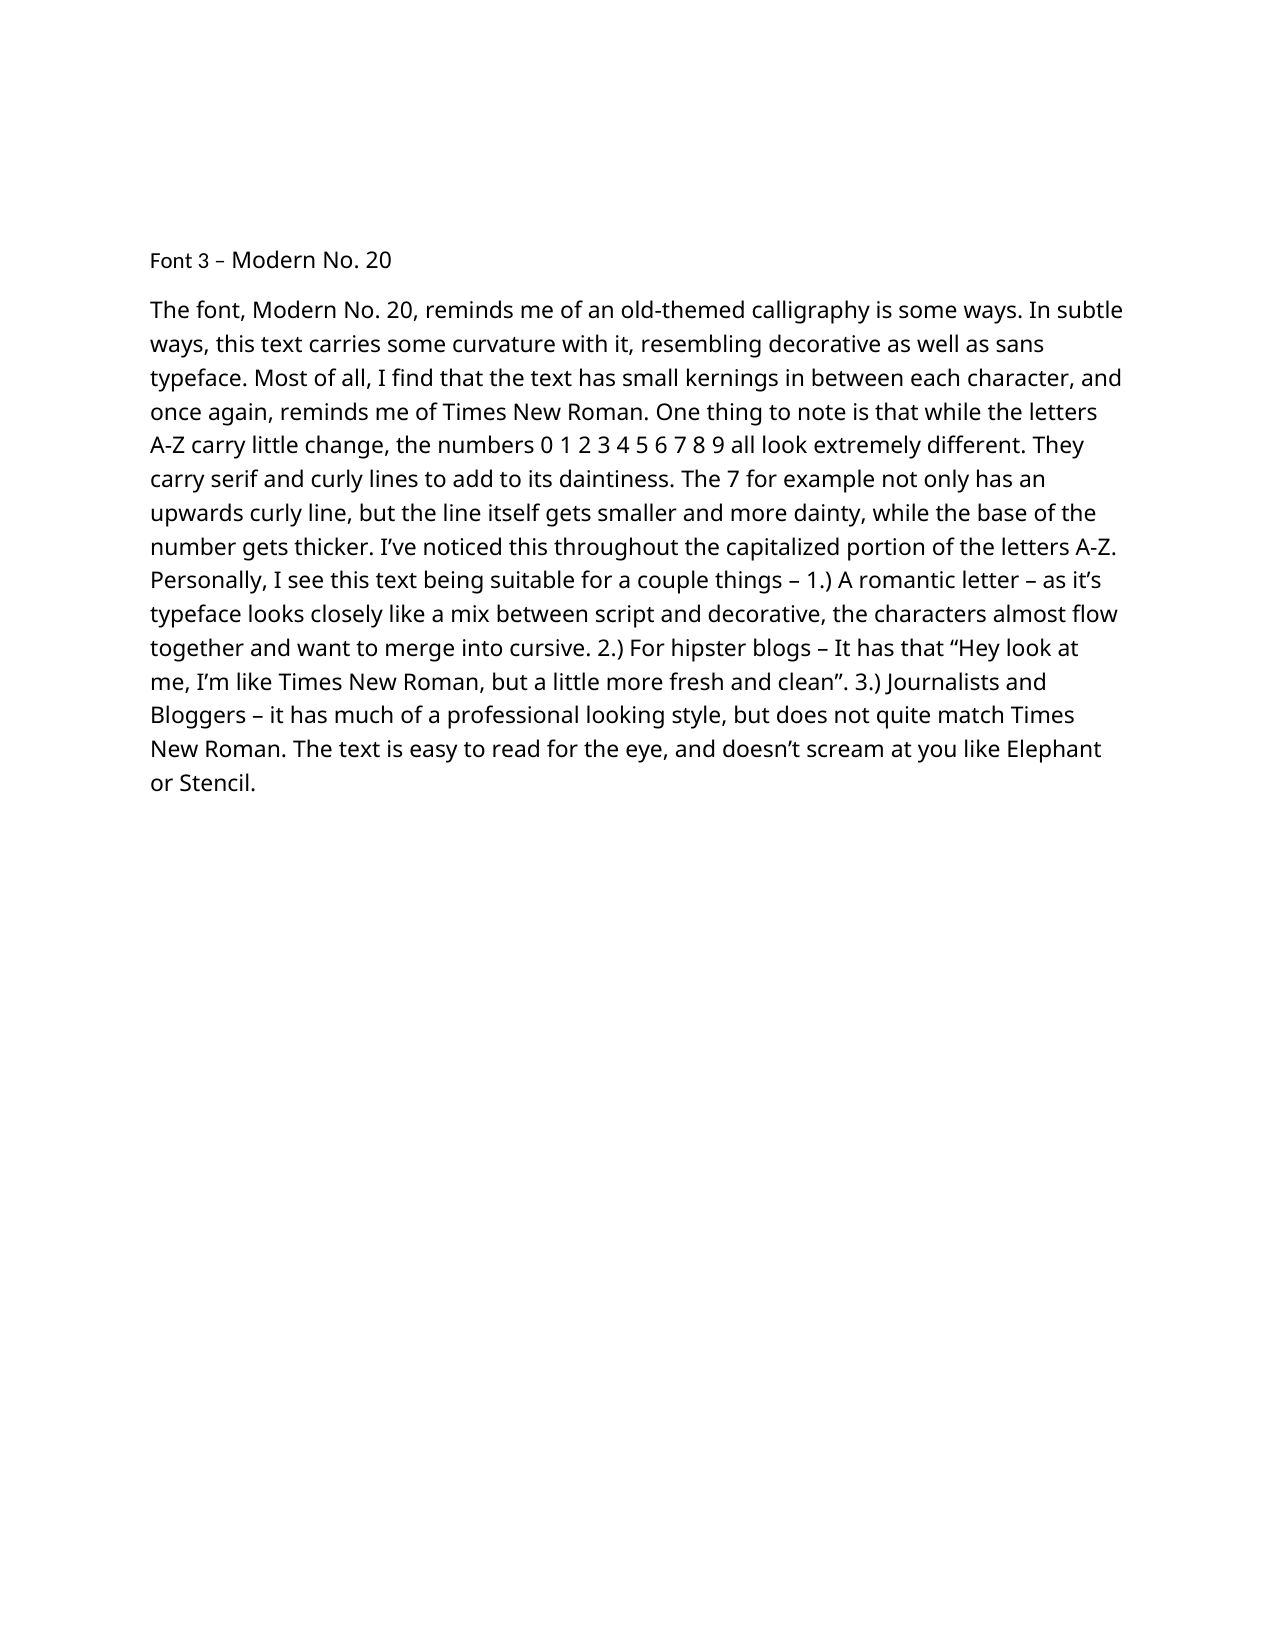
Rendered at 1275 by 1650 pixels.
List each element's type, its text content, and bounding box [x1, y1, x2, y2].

text Font 3 – Modern No. 20 [150, 244, 1125, 275]
text The font, Modern No. 20, reminds me of an old-themed calligraphy is some ways. In subtle ways, this text carries some curvature with it, resembling decorative as well as sans typeface. Most of all, I find that the text has small kernings in between each character, and once again, reminds me of Times New Roman. One thing to note is that while the letters A-Z carry little change, the numbers 0 1 2 3 4 5 6 7 8 9 all look extremely different. They carry serif and curly lines to add to its daintiness. The 7 for example not only has an upwards curly line, but the line itself gets smaller and more dainty, while the base of the number gets thicker. I’ve noticed this throughout the capitalized portion of the letters A-Z. Personally, I see this text being suitable for a couple things – 1.) A romantic letter – as it’s typeface looks closely like a mix between script and decorative, the characters almost flow together and want to merge into cursive. 2.) For hipster blogs – It has that “Hey look at me, I’m like Times New Roman, but a little more fresh and clean”. 3.) Journalists and Bloggers – it has much of a professional looking style, but does not quite match Times New Roman. The text is easy to read for the eye, and doesn’t scream at you like Elephant or Stencil. [150, 294, 1125, 798]
